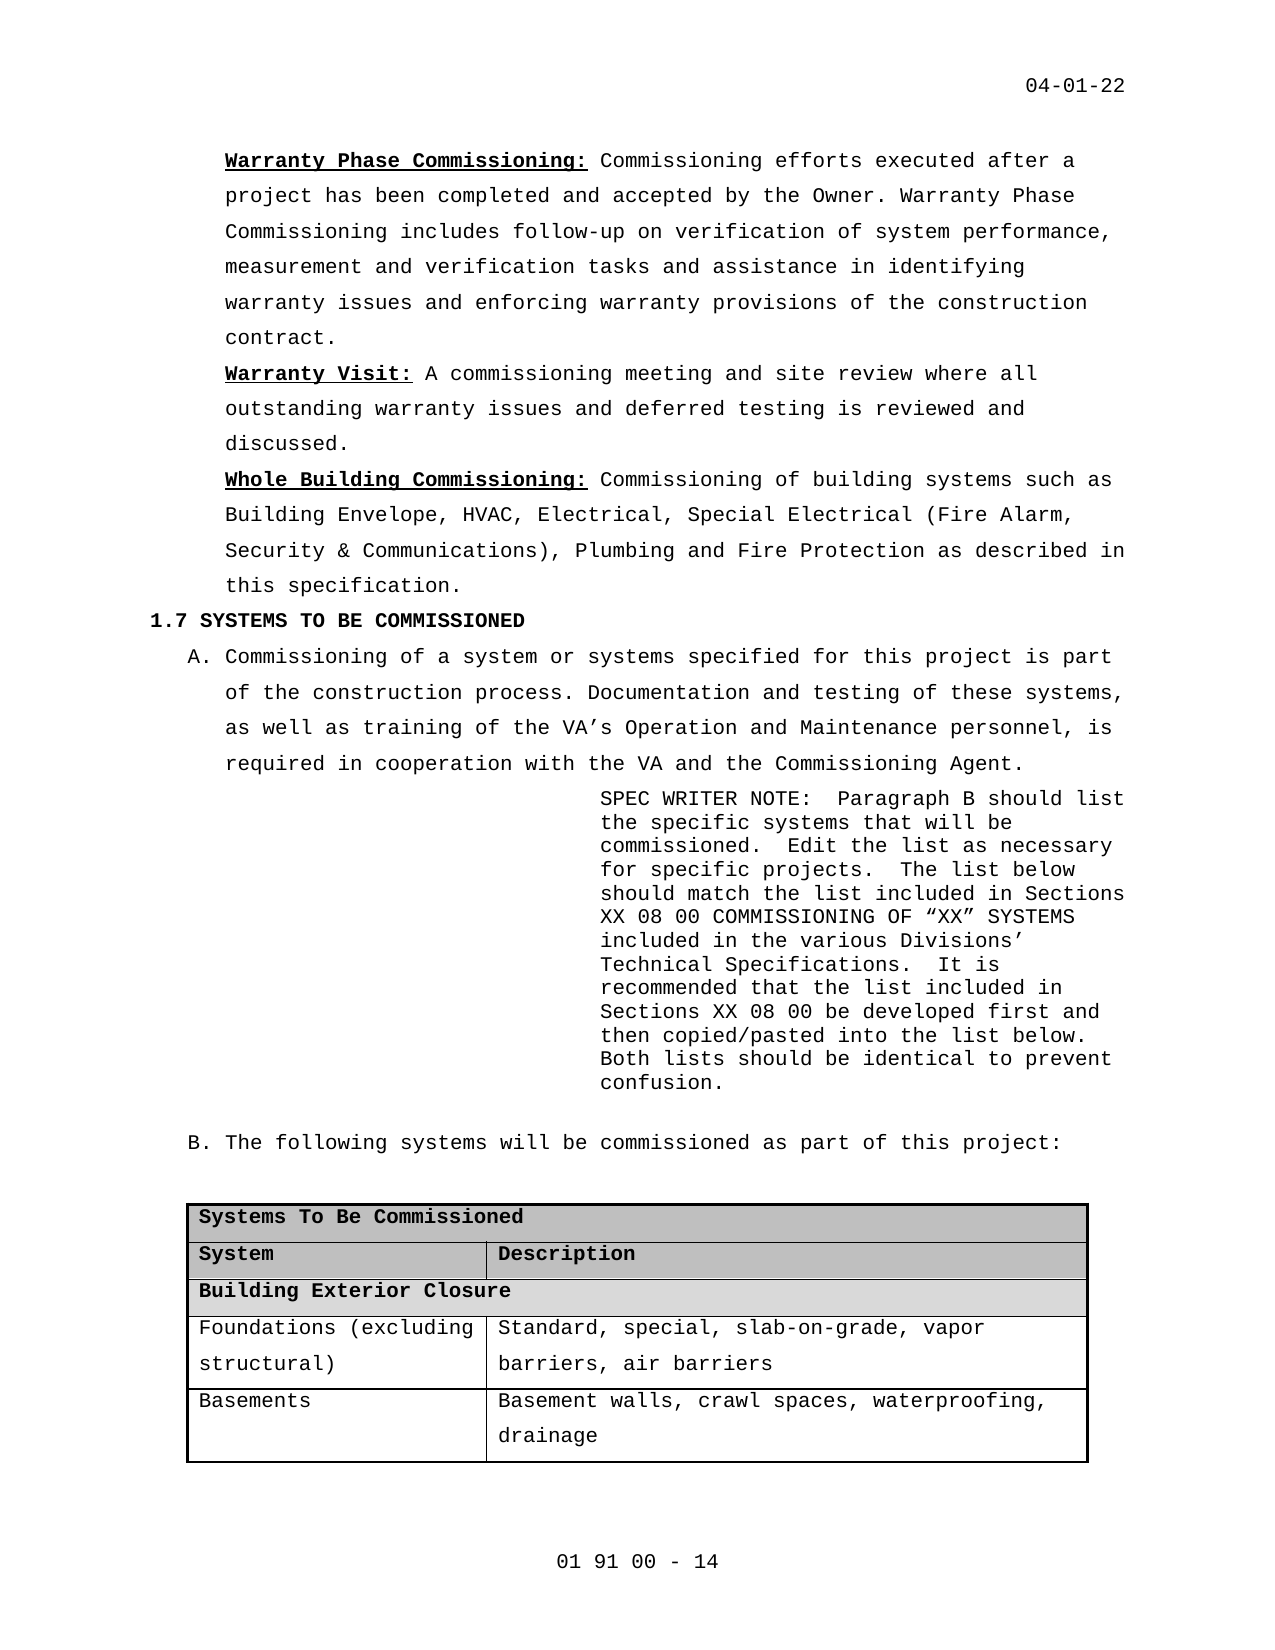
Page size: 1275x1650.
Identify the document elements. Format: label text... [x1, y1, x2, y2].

table_cell Building Exterior Closure [189, 1280, 1086, 1316]
table_header Systems To Be Commissioned [189, 1206, 1086, 1241]
text Warranty Phase Commissioning: Commissioning efforts executed after a project has been completed and accepted by the Owner. Warranty Phase Commissioning includes follow-up on verification of system performance, measurement and verification tasks and assistance in identifying warranty issues and enforcing warranty provisions of the construction contract. [187, 150, 1125, 351]
text 1.7 SYSTEMS TO BE COMMISSIONED [150, 610, 1125, 634]
text B. The following systems will be commissioned as part of this project: [187, 1132, 1125, 1155]
text SPEC WRITER NOTE: Paragraph B should list the specific systems that will be commissioned. Edit the list as necessary for specific projects. The list below should match the list included in Sections XX 08 00 COMMISSIONING OF “XX” SYSTEMS included in the various Divisions’ Technical Specifications. It is recommended that the list included in Sections XX 08 00 be developed first and then copied/pasted into the list below. Both lists should be identical to prevent confusion. [600, 788, 1125, 1096]
text Warranty Visit: A commissioning meeting and site review where all outstanding warranty issues and deferred testing is reviewed and discussed. [187, 362, 1125, 457]
table_cell Foundations (excluding structural) [189, 1317, 486, 1388]
text A. Commissioning of a system or systems specified for this project is part of the construction process. Documentation and testing of these systems, as well as training of the VA’s Operation and Maintenance personnel, is required in cooperation with the VA and the Commissioning Agent. [187, 647, 1125, 776]
table_cell Description [487, 1243, 1086, 1278]
table_cell Standard, special, slab-on-grade, vapor barriers, air barriers [487, 1317, 1086, 1388]
text Whole Building Commissioning: Commissioning of building systems such as Building Envelope, HVAC, Electrical, Special Electrical (Fire Alarm, Security & Communications), Plumbing and Fire Protection as described in this specification. [187, 469, 1125, 599]
table_cell Basement walls, crawl spaces, waterproofing, drainage [487, 1390, 1086, 1461]
table_cell Basements [189, 1390, 486, 1461]
table_cell System [189, 1243, 486, 1278]
